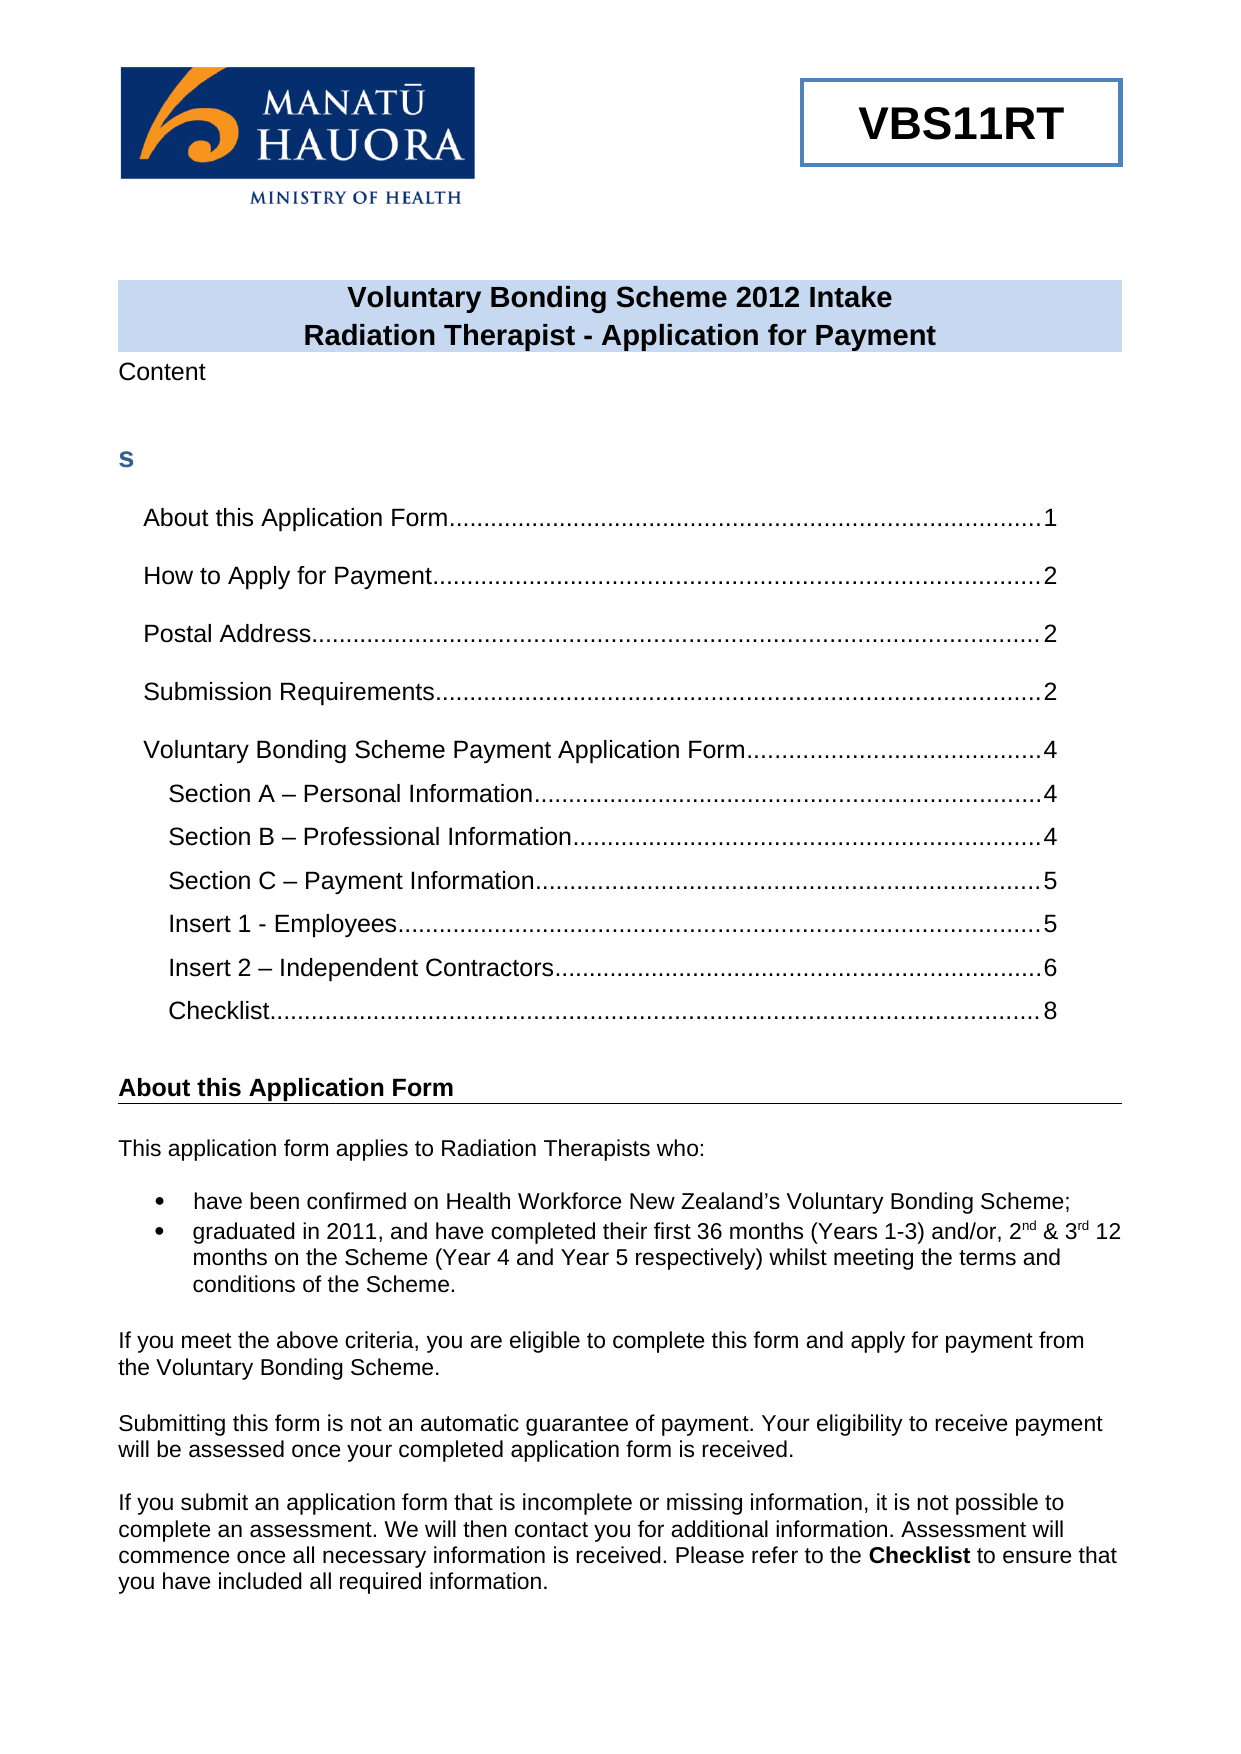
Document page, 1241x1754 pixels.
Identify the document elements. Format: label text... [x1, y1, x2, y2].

text This application form applies to Radiation Therapists who: [118, 1135, 1122, 1161]
list graduated in 2011, and have completed their first 36 months (Years 1-3) and/or, 2nd & 3rd 12 months on the Scheme (Year 4 and Year 5 respectively) whilst meeting the terms and conditions of the Scheme. [155, 1218, 1122, 1297]
list have been confirmed on Health Workforce New Zealand’s Voluntary Bonding Scheme; [156, 1188, 1122, 1214]
subtitle About this Application Form [118, 1072, 1122, 1103]
text Submitting this form is not an automatic guarantee of payment. Your eligibility to receive payment will be assessed once your completed application form is received. [118, 1410, 1122, 1463]
text If you meet the above criteria, you are eligible to complete this form and apply for payment from the Voluntary Bonding Scheme. [118, 1327, 1122, 1380]
picture [116, 61, 480, 209]
text If you submit an application form that is incomplete or missing information, it is not possible to complete an assessment. We will then contact you for additional information. Assessment will commence once all necessary information is received. Please refer to the Checklist to ensure that you have included all required information. [118, 1489, 1122, 1594]
